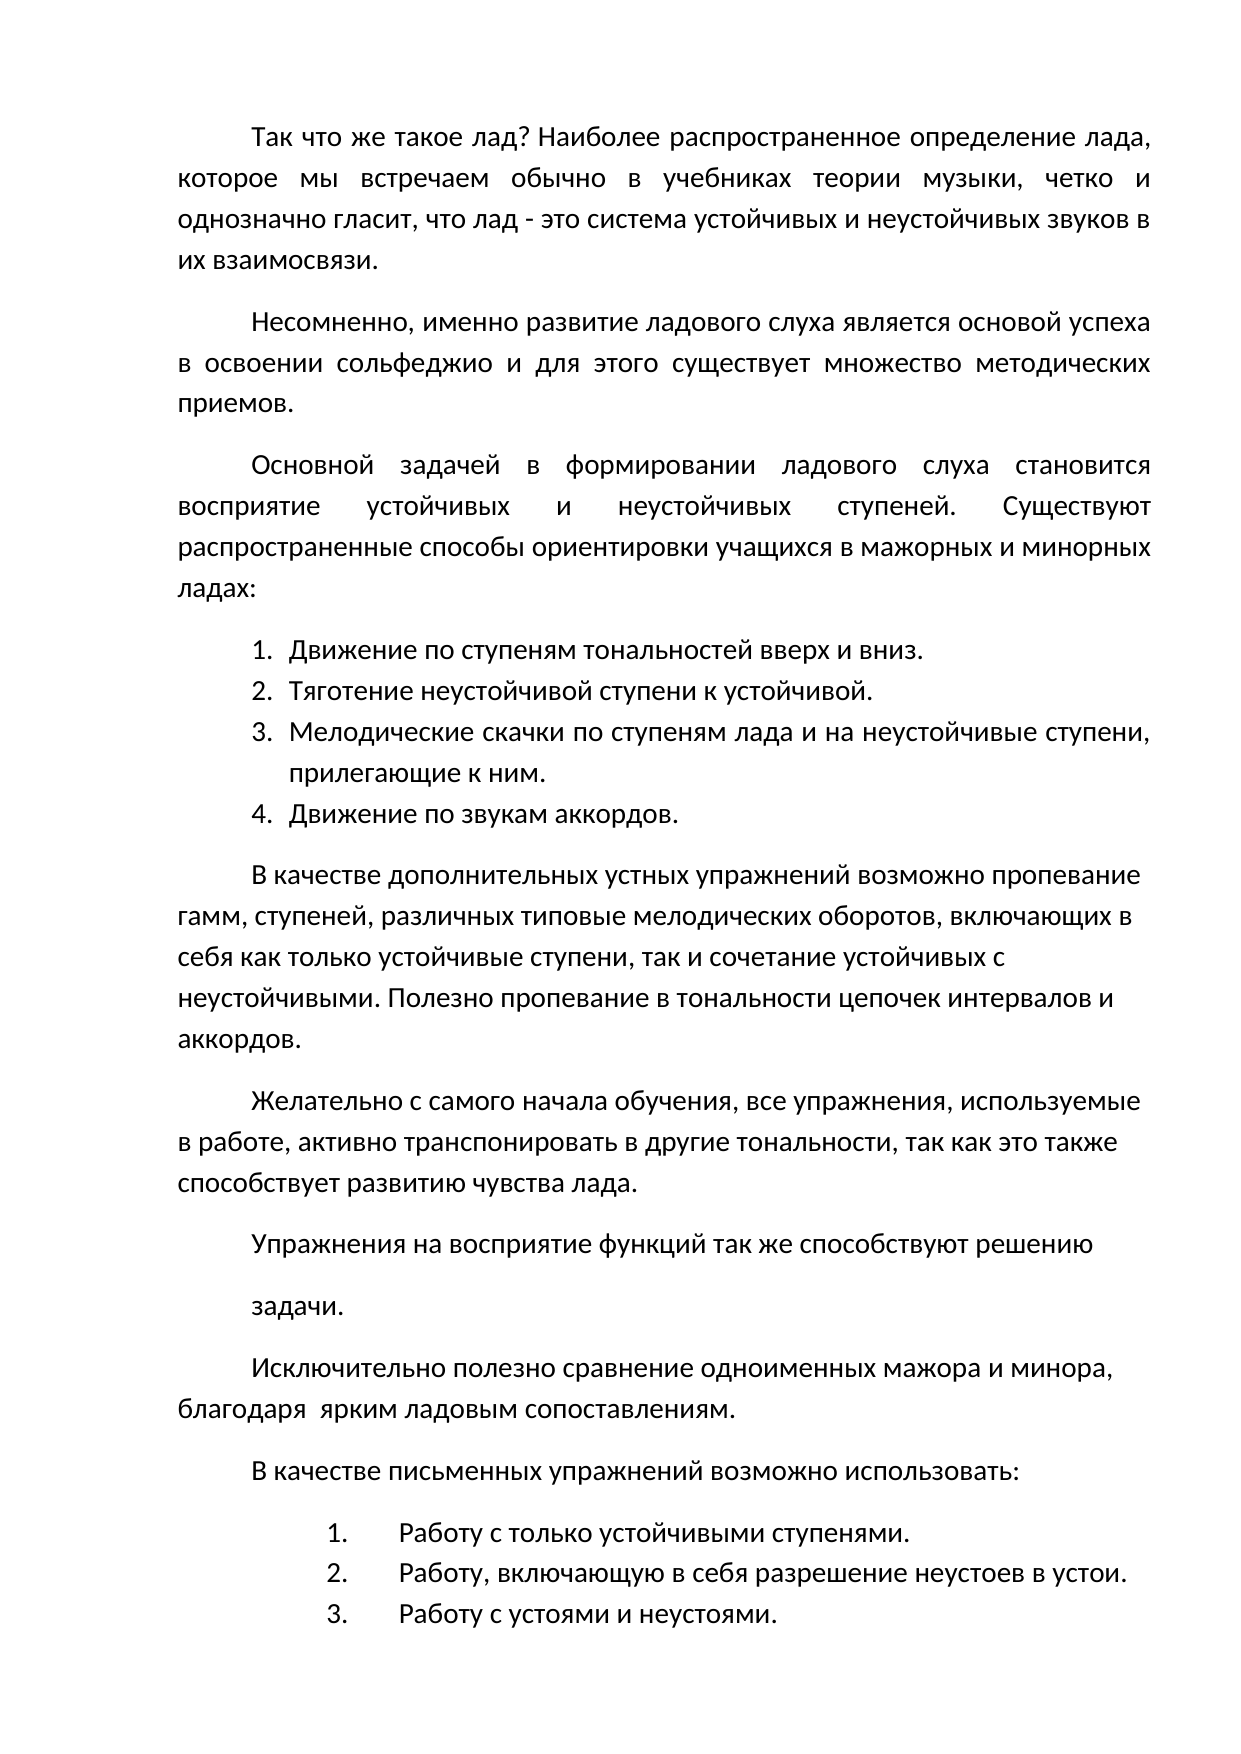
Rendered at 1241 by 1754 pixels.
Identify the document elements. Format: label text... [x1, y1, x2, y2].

text Основной задачей в формировании ладового слуха становится восприятие устойчивых и неустойчивых ступеней. Существуют распространенные способы ориентировки учащихся в мажорных и минорных ладах: [177, 446, 1152, 605]
list Движение по звукам аккордов. [251, 795, 1152, 830]
text Так что же такое лад? Наиболее распространенное определение лада, которое мы встречаем обычно в учебниках теории музыки, четко и однозначно гласит, что лад - это система устойчивых и неустойчивых звуков в их взаимосвязи. [177, 118, 1152, 277]
text задачи. [177, 1287, 1152, 1323]
list Тяготение неустойчивой ступени к устойчивой. [251, 672, 1152, 707]
text Исключительно полезно сравнение одноименных мажора и минора, благодаря ярким ладовым сопоставлениям. [177, 1349, 1152, 1426]
list Работу, включающую в себя разрешение неустоев в устои. [252, 1554, 1152, 1590]
list Мелодические скачки по ступеням лада и на неустойчивые ступени, прилегающие к ним. [251, 713, 1152, 789]
text Несомненно, именно развитие ладового слуха является основой успеха в освоении сольфеджио и для этого существует множество методических приемов. [177, 303, 1152, 420]
text Желательно с самого начала обучения, все упражнения, используемые в работе, активно транспонировать в другие тональности, так как это также способствует развитию чувства лада. [177, 1082, 1152, 1199]
list Работу с устоями и неустоями. [252, 1596, 1152, 1631]
text В качестве письменных упражнений возможно использовать: [177, 1452, 1152, 1487]
text Упражнения на восприятие функций так же способствуют решению [177, 1226, 1152, 1261]
text В качестве дополнительных устных упражнений возможно пропевание гамм, ступеней, различных типовые мелодических оборотов, включающих в себя как только устойчивые ступени, так и сочетание устойчивых с неустойчивыми. Полезно пропевание в тональности цепочек интервалов и аккордов. [177, 856, 1152, 1056]
list Движение по ступеням тональностей вверх и вниз. [251, 631, 1152, 667]
list Работу с только устойчивыми ступенями. [252, 1514, 1152, 1549]
